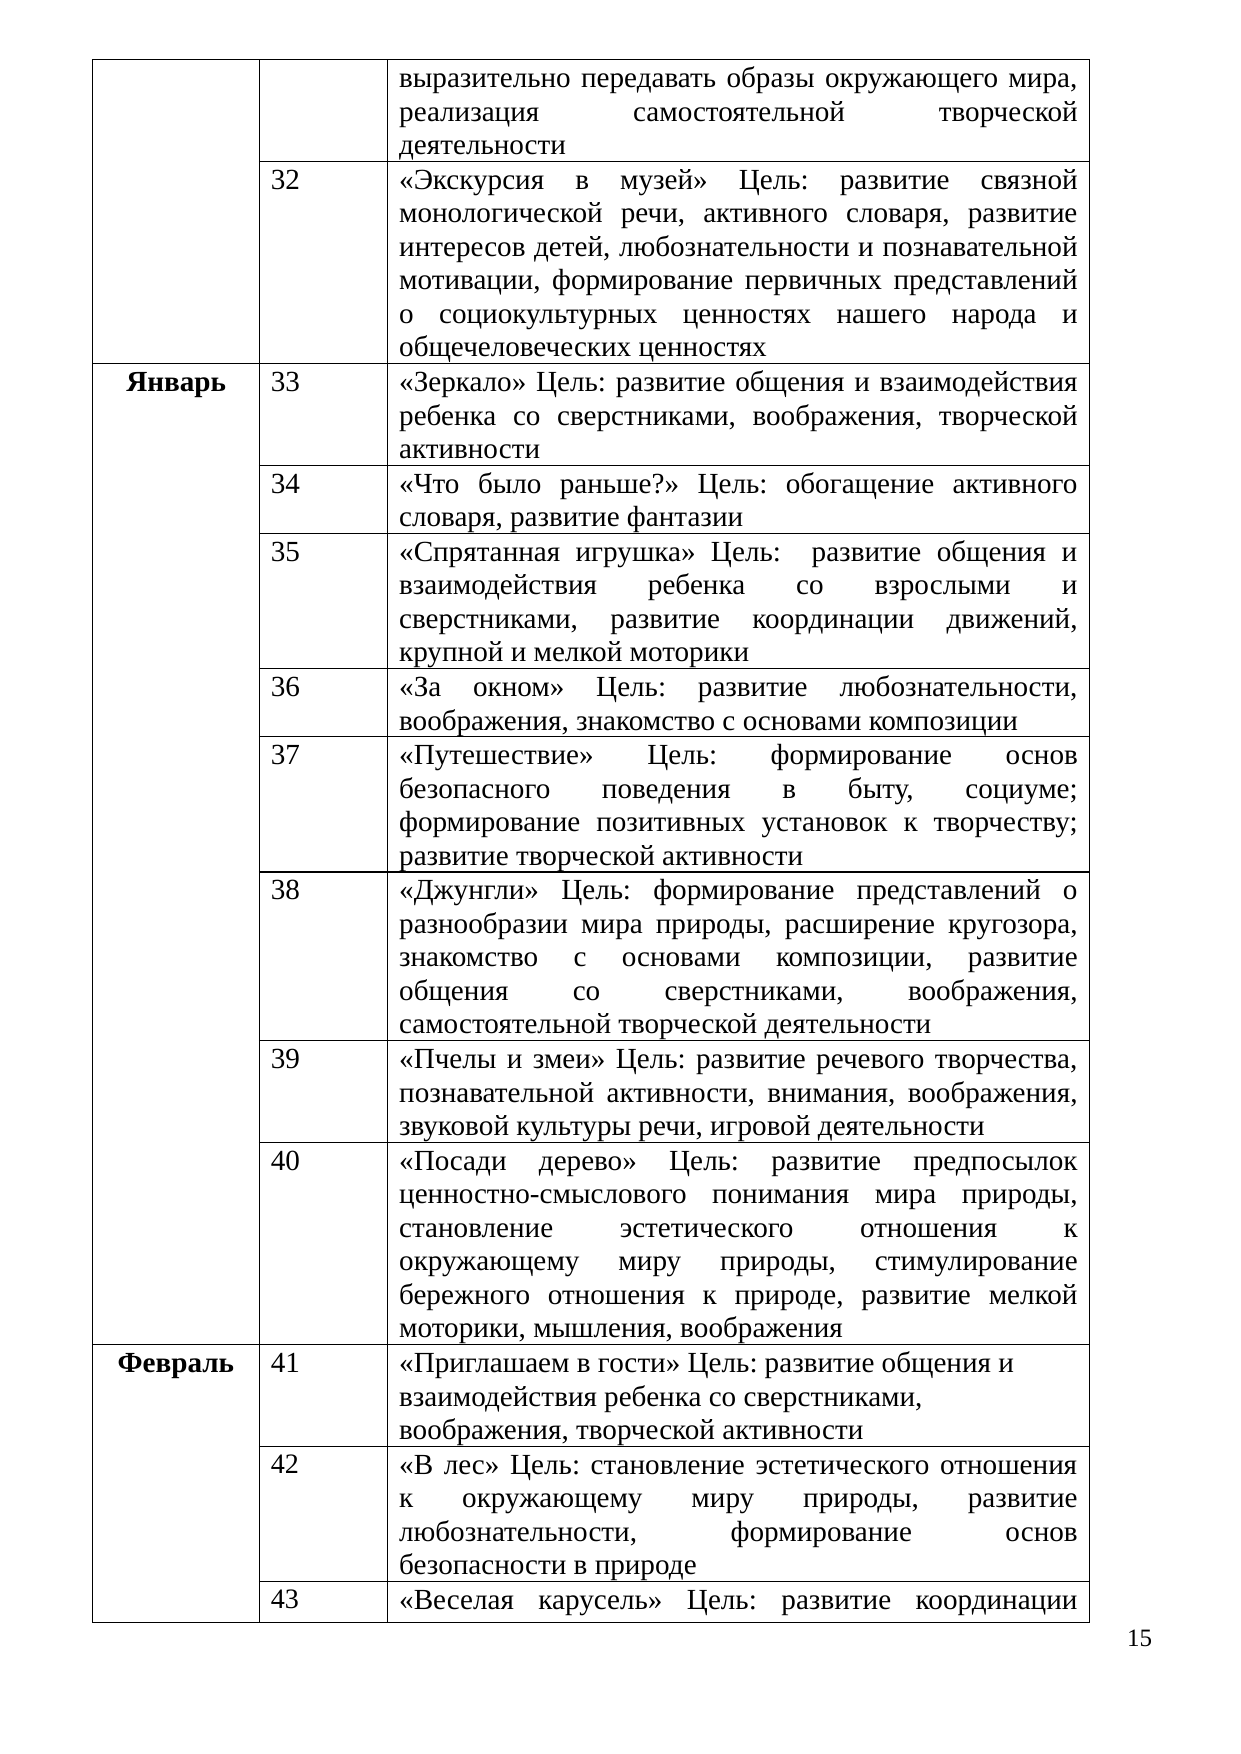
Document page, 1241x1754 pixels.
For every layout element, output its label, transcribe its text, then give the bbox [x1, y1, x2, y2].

table_cell «Зеркало» Цель: развитие общения и взаимодействия ребенка со сверстниками, воображения, творческой активности [388, 364, 1089, 465]
table_cell 37 [260, 737, 387, 871]
table_cell «Пчелы и змеи» Цель: развитие речевого творчества, познавательной активности, внимания, воображения, звуковой культуры речи, игровой деятельности [388, 1041, 1089, 1142]
table_cell 42 [260, 1447, 387, 1581]
table_cell Февраль [93, 1345, 259, 1622]
table_cell 43 [260, 1582, 387, 1622]
table_cell 40 [260, 1143, 387, 1344]
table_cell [388, 1582, 1089, 1622]
table_cell 35 [260, 534, 387, 668]
table_cell «За окном» Цель: развитие любознательности, воображения, знакомство с основами композиции [388, 669, 1089, 736]
table_cell 31 [260, 60, 387, 161]
table_cell «В лес» Цель: становление эстетического отношения к окружающему миру природы, развитие любознательности, формирование основ безопасности в природе [388, 1447, 1089, 1581]
table_cell 32 [260, 162, 387, 363]
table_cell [388, 60, 1089, 161]
table_cell «Спрятанная игрушка» Цель: развитие общения и взаимодействия ребенка со взрослыми и сверстниками, развитие координации движений, крупной и мелкой моторики [388, 534, 1089, 668]
table_cell «Экскурсия в музей» Цель: развитие связной монологической речи, активного словаря, развитие интересов детей, любознательности и познавательной мотивации, формирование первичных представлений о социокультурных ценностях нашего народа и общечеловеческих ценностях [388, 162, 1089, 363]
table_cell «Посади дерево» Цель: развитие предпосылок ценностно-смыслового понимания мира природы, становление эстетического отношения к окружающему миру природы, стимулирование бережного отношения к природе, развитие мелкой моторики, мышления, воображения [388, 1143, 1089, 1344]
table_cell 41 [260, 1345, 387, 1446]
table_cell 38 [260, 873, 387, 1040]
table_cell 34 [260, 466, 387, 533]
table_cell Январь [93, 364, 259, 1344]
table_cell «Путешествие» Цель: формирование основ безопасного поведения в быту, социуме; формирование позитивных установок к творчеству; развитие творческой активности [388, 737, 1089, 871]
table_cell «Джунгли» Цель: формирование представлений о разнообразии мира природы, расширение кругозора, знакомство с основами композиции, развитие общения со сверстниками, воображения, самостоятельной творческой деятельности [388, 873, 1089, 1040]
table_cell 36 [260, 669, 387, 736]
table_cell 39 [260, 1041, 387, 1142]
table_cell «Что было раньше?» Цель: обогащение активного словаря, развитие фантазии [388, 466, 1089, 533]
table_cell «Приглашаем в гости» Цель: развитие общения и взаимодействия ребенка со сверстниками, воображения, творческой активности [388, 1345, 1089, 1446]
table_cell 33 [260, 364, 387, 465]
